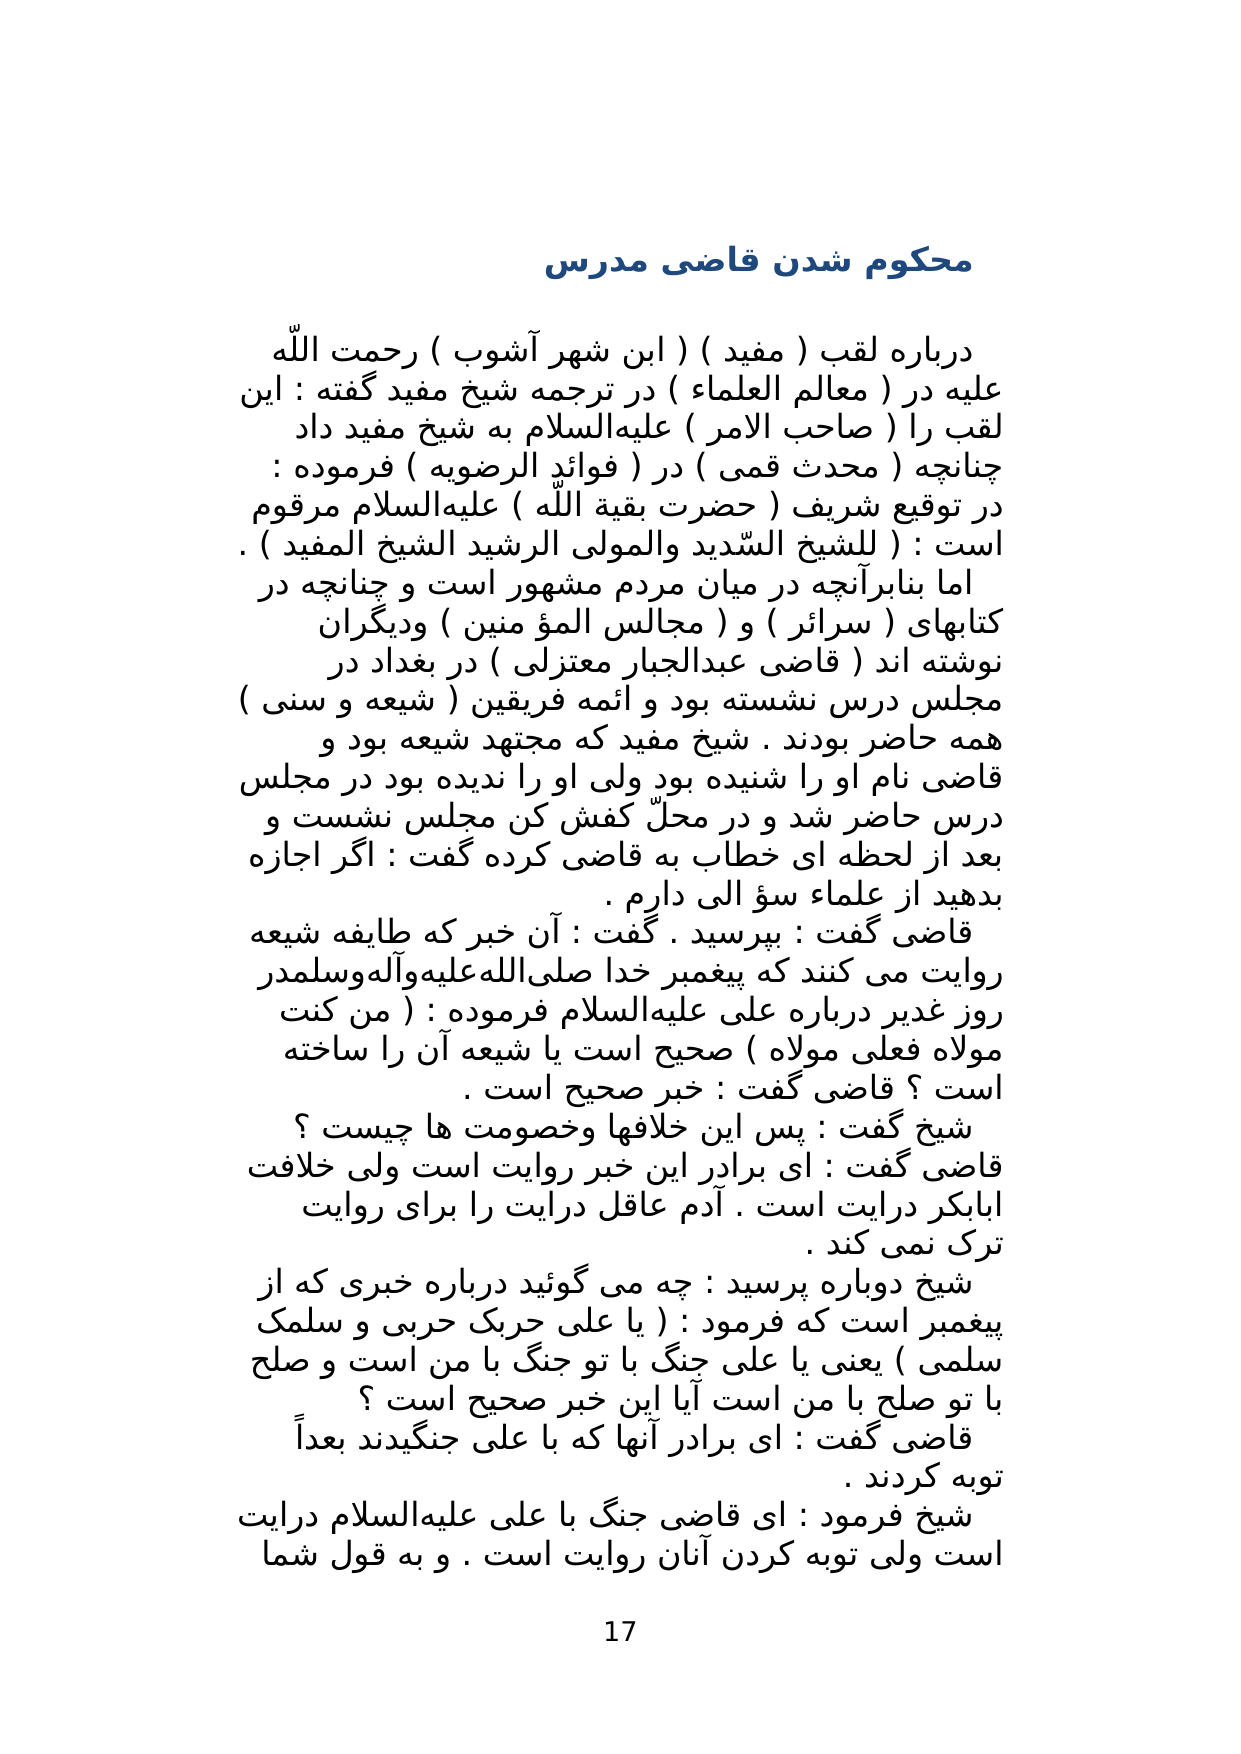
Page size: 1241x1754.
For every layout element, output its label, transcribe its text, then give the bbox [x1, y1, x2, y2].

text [236, 1496, 1004, 1573]
text قاضی گفت : بپرسید . گفت : آن خبر که طایفه شیعه روایت می کنند که پیغمبر خدا صلى‌الله‌عليه‌وآله‌وسلمدر روز غدیر درباره علی عليه‌السلام فرموده : ( من کنت مولاه فعلی مولاه ) صحیح است یا شیعه آن را ساخته است ؟ قاضی گفت : خبر صحیح است . [236, 913, 1004, 1107]
subtitle محکوم شدن قاضی مدرس [236, 241, 1004, 279]
text اما بنابرآنچه در میان مردم مشهور است و چنانچه در کتابهای ( سرائر ) و ( مجالس المؤ منین ) ودیگران نوشته اند ( قاضی عبدالجبار معتزلی ) در بغداد در مجلس درس نشسته بود و ائمه فریقین ( شیعه و سنی ) همه حاضر بودند . شیخ مفید که مجتهد شیعه بود و قاضی نام او را شنیده بود ولی او را ندیده بود در مجلس درس حاضر شد و در محلّ کفش کن مجلس نشست و بعد از لحظه ای خطاب به قاضی کرده گفت : اگر اجازه بدهید از علماء سؤ الی دارم . [236, 563, 1004, 913]
text شیخ دوباره پرسید : چه می گوئید درباره خبری که از پیغمبر است که فرمود : ( یا علی حربک حربی و سلمک سلمی ) یعنی یا علی جنگ با تو جنگ با من است و صلح با تو صلح با من است آیا این خبر صحیح است ؟ [236, 1263, 1004, 1418]
text شیخ گفت : پس این خلافها وخصومت ها چیست ؟ قاضی گفت : ای برادر این خبر روایت است ولی خلافت ابابکر درایت است . آدم عاقل درایت را برای روایت ترک نمی کند . [236, 1107, 1004, 1263]
text درباره لقب ( مفید ) ( ابن شهر آشوب ) رحمت اللّه علیه در ( معالم العلماء ) در ترجمه شیخ مفید گفته : این لقب را ( صاحب الامر ) عليه‌السلام به شیخ مفید داد چنانچه ( محدث قمی ) در ( فوائد الرضویه ) فرموده : در توقیع شریف ( حضرت بقیة اللّه ) عليه‌السلام مرقوم است : ( للشیخ السّدید والمولی الرشید الشیخ المفید ) . [236, 330, 1004, 563]
text قاضی گفت : ای برادر آنها که با علی جنگیدند بعداً توبه کردند . [236, 1418, 1004, 1496]
